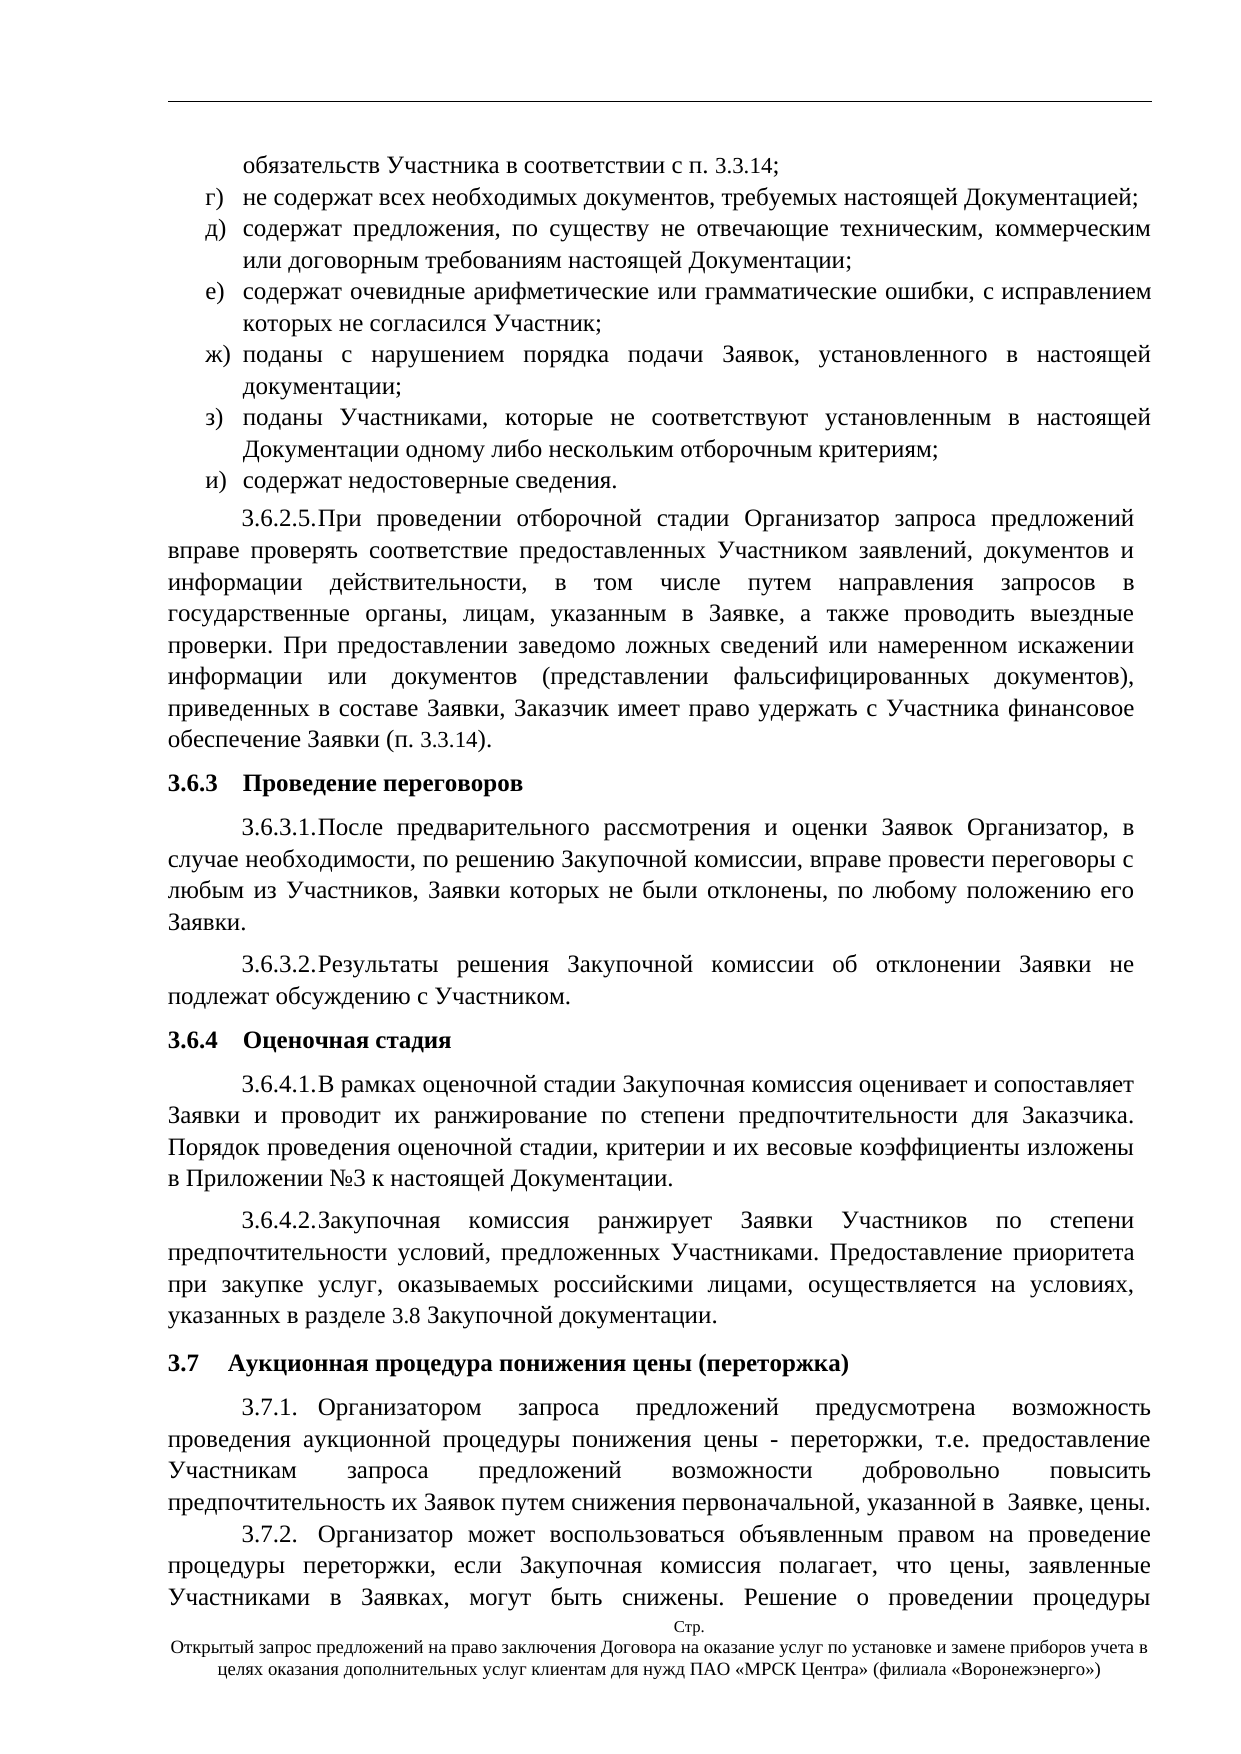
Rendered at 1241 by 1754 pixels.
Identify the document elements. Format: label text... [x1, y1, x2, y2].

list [205, 150, 1152, 179]
list Результаты решения Закупочной комиссии об отклонении Заявки не подлежат обсуждению с Участником. [168, 949, 1135, 1009]
list В рамках оценочной стадии Закупочная комиссия оценивает и сопоставляет Заявки и проводит их ранжирование по степени предпочтительности для Заказчика. Порядок проведения оценочной стадии, критерии и их весовые коэффициенты изложены в Приложении №3 к настоящей Документации. [168, 1069, 1135, 1192]
list поданы с нарушением порядка подачи Заявок, установленного в настоящей документации; [205, 339, 1152, 400]
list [168, 1519, 1152, 1611]
list не содержат всех необходимых документов, требуемых настоящей Документацией; [205, 182, 1152, 210]
list содержат очевидные арифметические или грамматические ошибки, с исправлением которых не согласился Участник; [205, 276, 1152, 337]
list поданы Участниками, которые не соответствуют установленным в настоящей Документации одному либо нескольким отборочным критериям; [205, 402, 1152, 463]
list содержат недостоверные сведения. [205, 466, 1152, 494]
list Организатором запроса предложений предусмотрена возможность проведения аукционной процедуры понижения цены - переторжки, т.е. предоставление Участникам запроса предложений возможности добровольно повысить предпочтительность их Заявок путем снижения первоначальной, указанной в Заявке, цены. [168, 1392, 1152, 1516]
list Закупочная комиссия ранжирует Заявки Участников по степени предпочтительности условий, предложенных Участниками. Предоставление приоритета при закупке услуг, оказываемых российскими лицами, осуществляется на условиях, указанных в разделе 3.8 Закупочной документации. [168, 1206, 1135, 1329]
list После предварительного рассмотрения и оценки Заявок Организатор, в случае необходимости, по решению Закупочной комиссии, вправе провести переговоры с любым из Участников, Заявки которых не были отклонены, по любому положению его Заявки. [168, 812, 1135, 936]
list содержат предложения, по существу не отвечающие техническим, коммерческим или договорным требованиям настоящей Документации; [205, 213, 1152, 273]
subtitle Аукционная процедура понижения цены (переторжка) [168, 1348, 1152, 1377]
list При проведении отборочной стадии Организатор запроса предложений вправе проверять соответствие предоставленных Участником заявлений, документов и информации действительности, в том числе путем направления запросов в государственные органы, лицам, указанным в Заявке, а также проводить выездные проверки. При предоставлении заведомо ложных сведений или намеренном искажении информации или документов (представлении фальсифицированных документов), приведенных в составе Заявки, Заказчик имеет право удержать с Участника финансовое обеспечение Заявки (п. 3.3.14). [168, 503, 1135, 753]
subtitle Оценочная стадия [168, 1025, 1152, 1053]
subtitle Проведение переговоров [168, 768, 1152, 797]
